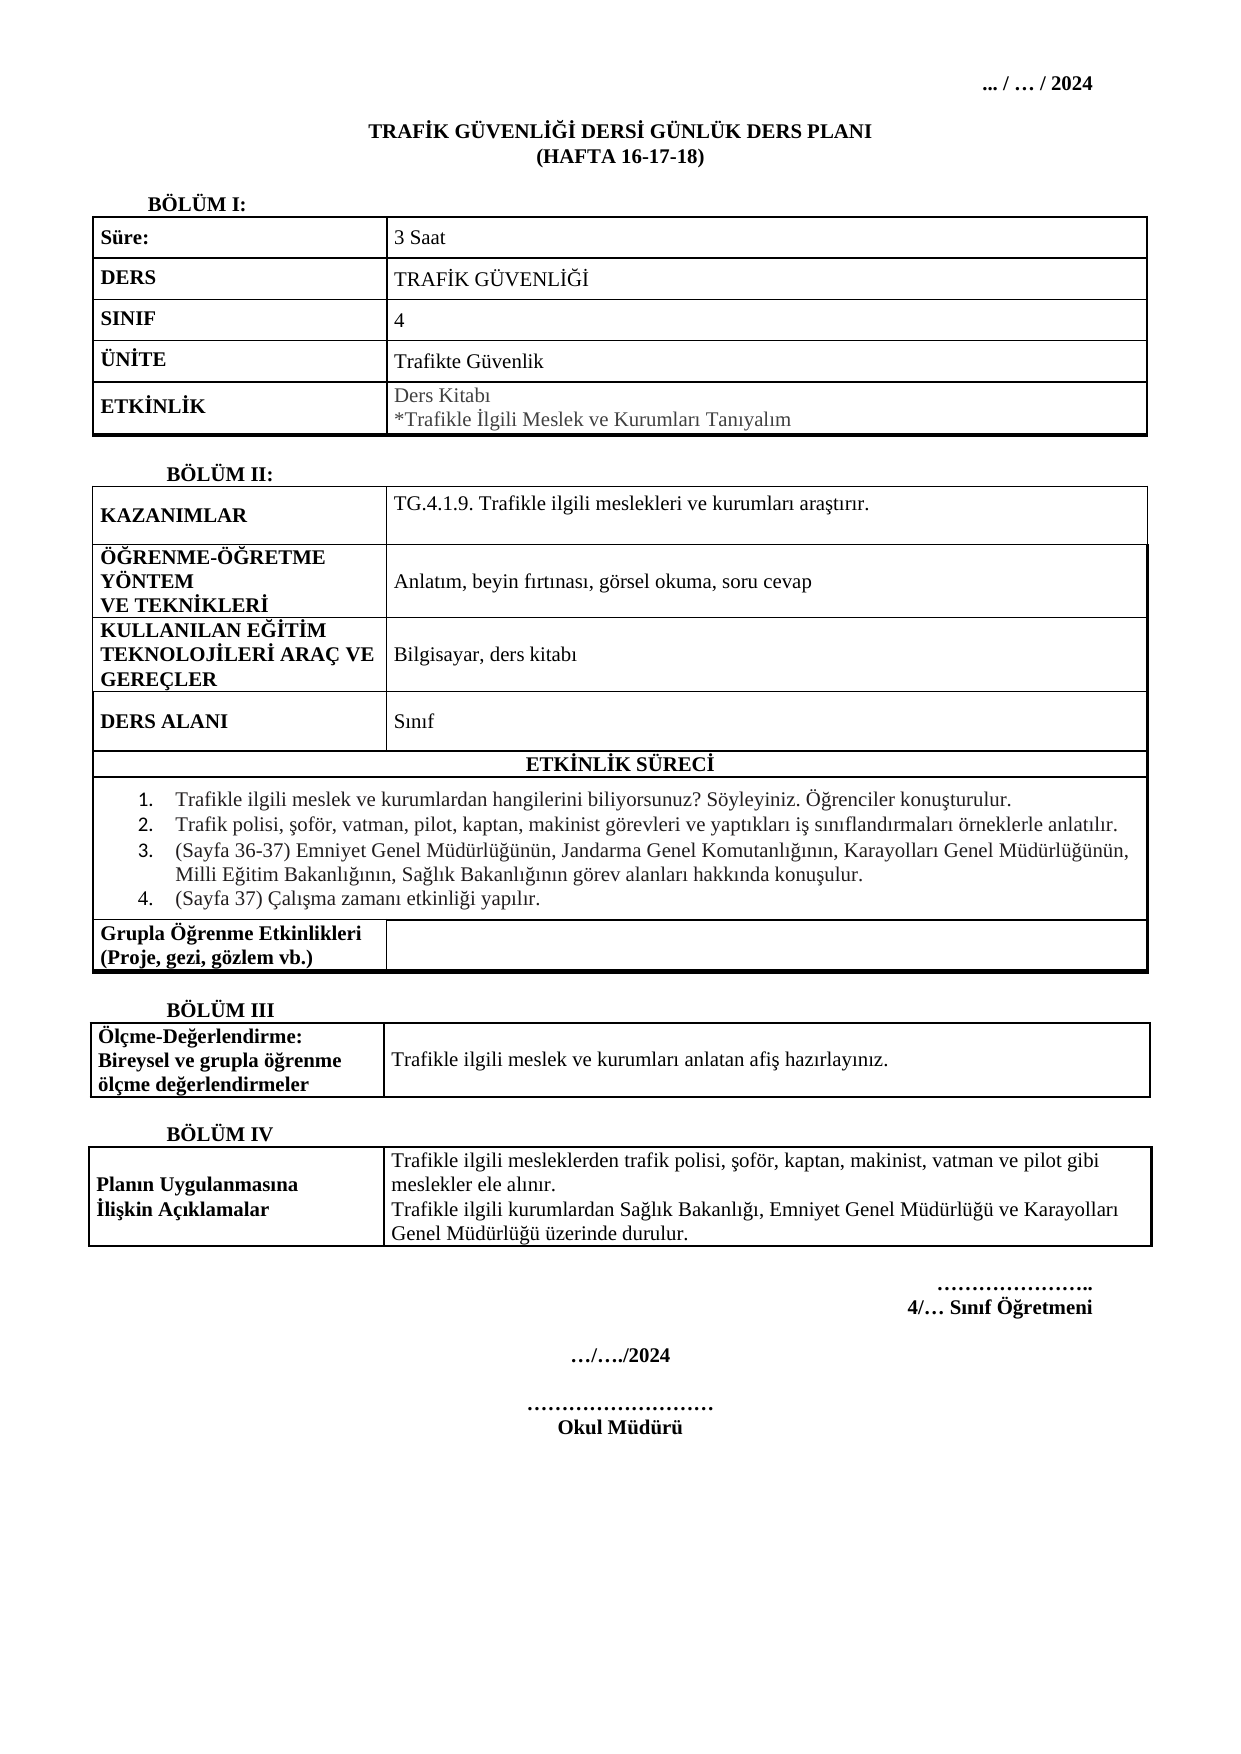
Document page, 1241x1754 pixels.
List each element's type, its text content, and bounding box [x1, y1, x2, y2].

text …/…./2024 [148, 1343, 1092, 1367]
text (HAFTA 16-17-18) [148, 143, 1092, 168]
text ……………………… [148, 1391, 1092, 1415]
table_header Trafikle ilgili meslek ve kurumları anlatan afiş hazırlayınız. [385, 1024, 1149, 1096]
table_header TG.4.1.9. Trafikle ilgili meslekleri ve kurumları araştırır. [387, 487, 1147, 544]
table_cell ETKİNLİK SÜRECİ [94, 752, 1146, 776]
table_cell DERS ALANI [94, 692, 386, 750]
text BÖLÜM I: [148, 192, 1092, 216]
table_cell TRAFİK GÜVENLİĞİ [388, 259, 1146, 298]
table_cell ÖĞRENME-ÖĞRETME YÖNTEM VE TEKNİKLERİ [93, 545, 386, 617]
table_cell Grupla Öğrenme Etkinlikleri (Proje, gezi, gözlem vb.) [94, 920, 386, 969]
table_header Süre: [94, 218, 386, 257]
table_cell 4 [388, 300, 1146, 340]
table_cell Trafikte Güvenlik [388, 341, 1146, 381]
table_header KAZANIMLAR [93, 487, 386, 544]
text BÖLÜM II: [148, 461, 1092, 486]
table_header Planın Uygulanmasına İlişkin Açıklamalar [90, 1148, 383, 1244]
subtitle BÖLÜM III [148, 998, 1092, 1022]
text ... / … / 2024 [148, 71, 1092, 95]
table_cell ETKİNLİK [94, 383, 386, 433]
table_cell Bilgisayar, ders kitabı [387, 618, 1146, 691]
text TRAFİK GÜVENLİĞİ DERSİ GÜNLÜK DERS PLANI [148, 119, 1092, 143]
text 4/… Sınıf Öğretmeni [148, 1295, 1092, 1319]
table_cell Trafikle ilgili meslek ve kurumlardan hangilerini biliyorsunuz? Söyleyiniz. Öğrenciler konuşturulur. Trafik polisi, şoför, vatman, pilot, kaptan, makinist görevleri ve yaptıkları iş sınıflandırmaları örneklerle anlatılır. (Sayfa 36-37) Emniyet Genel Müdürlüğünün, Jandarma Genel Komutanlığının, Karayolları Genel Müdürlüğünün, Milli Eğitim Bakanlığının, Sağlık Bakanlığının görev alanları hakkında konuşulur. (Sayfa 37) Çalışma zamanı etkinliği yapılır. [94, 778, 1146, 919]
table_header Ölçme-Değerlendirme: Bireysel ve grupla öğrenme ölçme değerlendirmeler [92, 1024, 383, 1096]
table_cell Sınıf [387, 692, 1146, 750]
table_cell [387, 921, 1146, 969]
table_cell DERS [94, 259, 386, 298]
table_cell ÜNİTE [94, 341, 386, 381]
table_cell KULLANILAN EĞİTİM TEKNOLOJİLERİ ARAÇ VE GEREÇLER [93, 618, 386, 691]
table_header 3 Saat [388, 218, 1146, 257]
table_cell Ders Kitabı *Trafikle İlgili Meslek ve Kurumları Tanıyalım [388, 383, 1146, 433]
subtitle BÖLÜM IV [148, 1122, 1092, 1146]
table_header Trafikle ilgili mesleklerden trafik polisi, şoför, kaptan, makinist, vatman ve pilot gibi meslekler ele alınır. Trafikle ilgili kurumlardan Sağlık Bakanlığı, Emniyet Genel Müdürlüğü ve Karayolları Genel Müdürlüğü üzerinde durulur. [385, 1148, 1150, 1244]
table_cell SINIF [94, 300, 386, 340]
table_cell Anlatım, beyin fırtınası, görsel okuma, soru cevap [387, 545, 1146, 617]
text Okul Müdürü [148, 1415, 1092, 1439]
text ………………….. [148, 1271, 1092, 1295]
